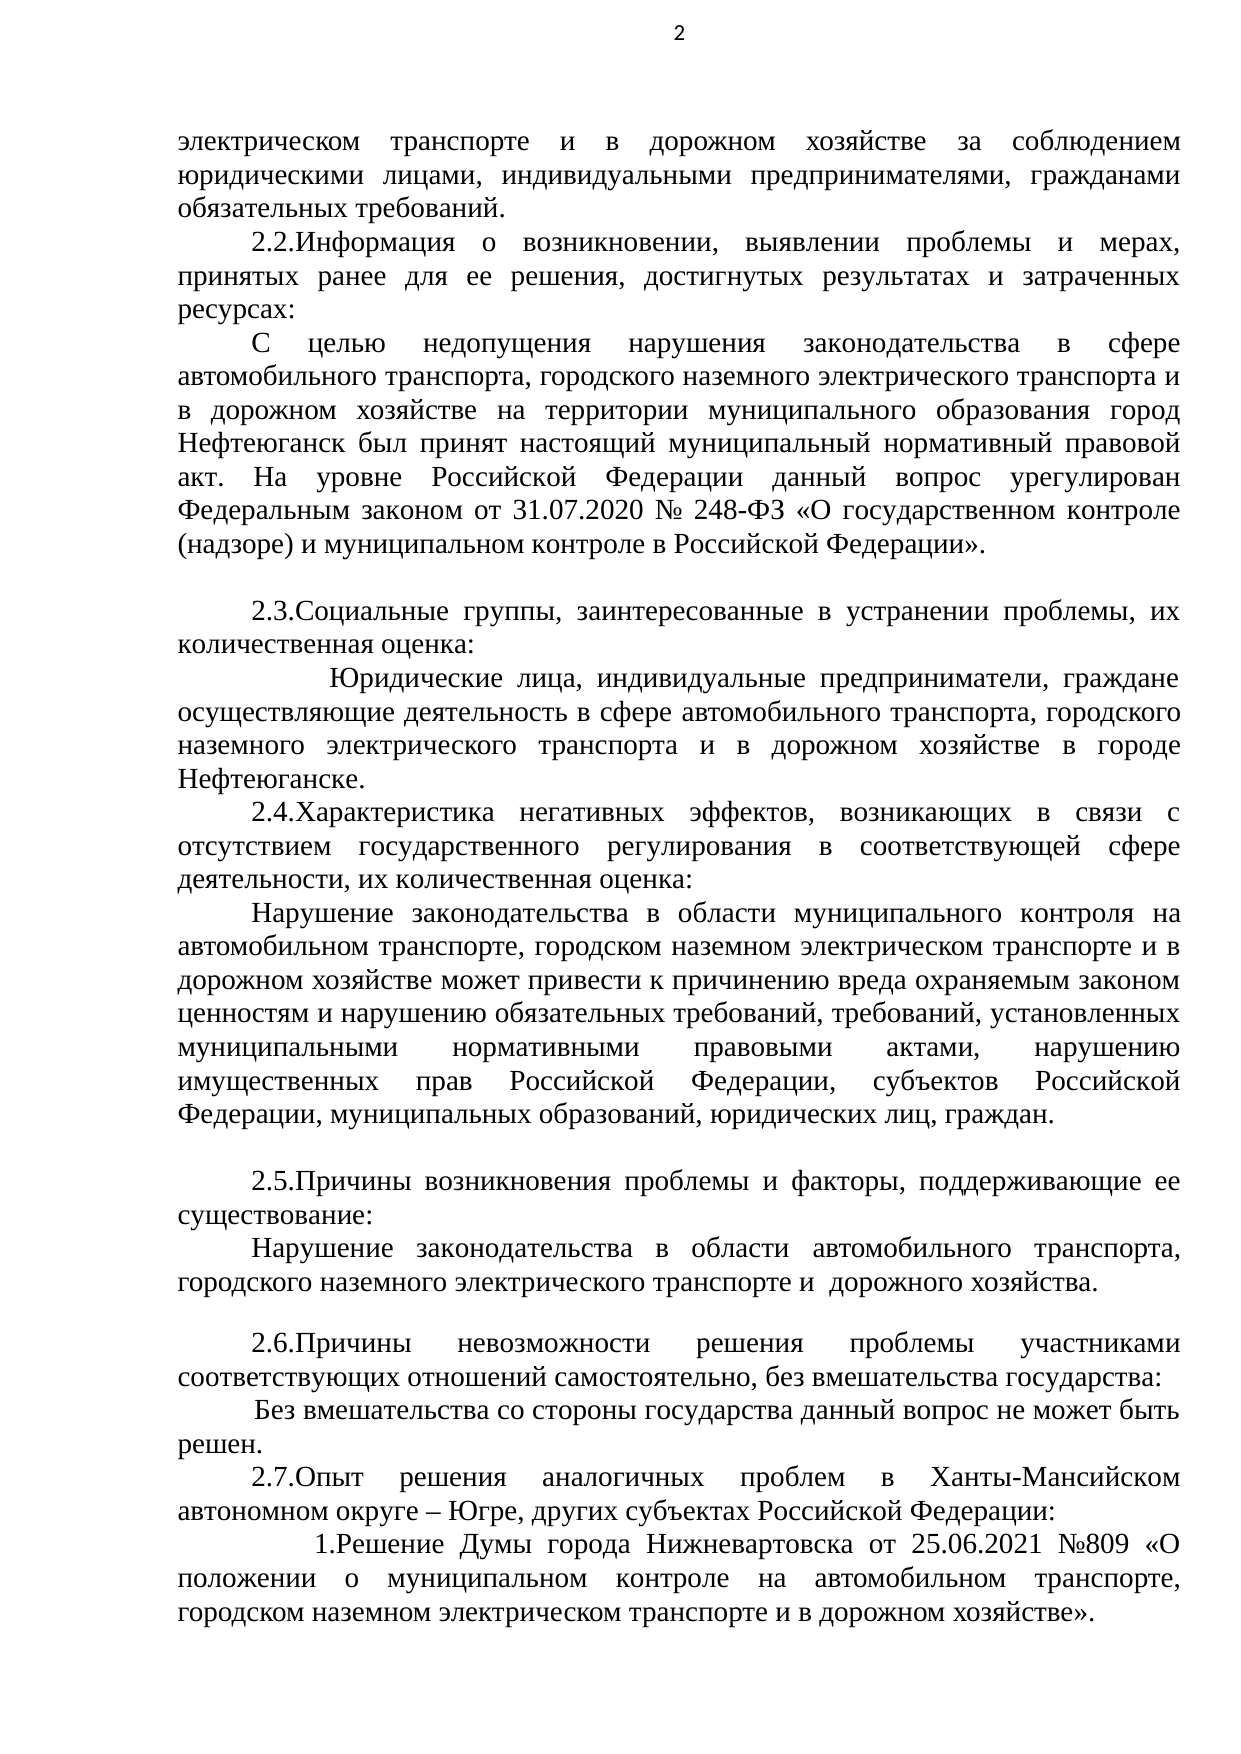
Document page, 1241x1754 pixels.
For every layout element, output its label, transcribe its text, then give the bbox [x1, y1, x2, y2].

text С целью недопущения нарушения законодательства в сфере автомобильного транспорта, городского наземного электрического транспорта и в дорожном хозяйстве на территории муниципального образования город Нефтеюганск был принят настоящий муниципальный нормативный правовой акт. На уровне Российской Федерации данный вопрос урегулирован Федеральным законом от 31.07.2020 № 248-ФЗ «О государственном контроле (надзоре) и муниципальном контроле в Российской Федерации». [177, 325, 1181, 559]
text 2.5.Причины возникновения проблемы и факторы, поддерживающие ее существование: [177, 1163, 1181, 1230]
text Нарушение законодательства в области муниципального контроля на автомобильном транспорте, городском наземном электрическом транспорте и в дорожном хозяйстве может привести к причинению вреда охраняемым законом ценностям и нарушению обязательных требований, требований, установленных муниципальными нормативными правовыми актами, нарушению имущественных прав Российской Федерации, субъектов Российской Федерации, муниципальных образований, юридических лиц, граждан. [177, 895, 1181, 1130]
text 2.6.Причины невозможности решения проблемы участниками соответствующих отношений самостоятельно, без вмешательства государства: [177, 1325, 1181, 1392]
text Нарушение законодательства в области автомобильного транспорта, городского наземного электрического транспорте и дорожного хозяйства. [177, 1230, 1181, 1297]
text 1.Решение Думы города Нижневартовска от 25.06.2021 №809 «О положении о муниципальном контроле на автомобильном транспорте, городском наземном электрическом транспорте и в дорожном хозяйстве». [177, 1527, 1181, 1627]
text 2.4.Характеристика негативных эффектов, возникающих в связи с отсутствием государственного регулирования в соответствующей сфере деятельности, их количественная оценка: [177, 794, 1181, 895]
text 2.2.Информация о возникновении, выявлении проблемы и мерах, принятых ранее для ее решения, достигнутых результатах и затраченных ресурсах: [177, 224, 1181, 325]
text Без вмешательства со стороны государства данный вопрос не может быть решен. [177, 1392, 1181, 1459]
text 2.7.Опыт решения аналогичных проблем в Ханты-Мансийском автономном округе – Югре, других субъектах Российской Федерации: [177, 1459, 1181, 1527]
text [177, 123, 1181, 224]
text 2.3.Социальные группы, заинтересованные в устранении проблемы, их количественная оценка: [177, 593, 1181, 660]
text Юридические лица, индивидуальные предприниматели, граждане осуществляющие деятельность в сфере автомобильного транспорта, городского наземного электрического транспорта и в дорожном хозяйстве в городе Нефтеюганске. [177, 660, 1181, 794]
